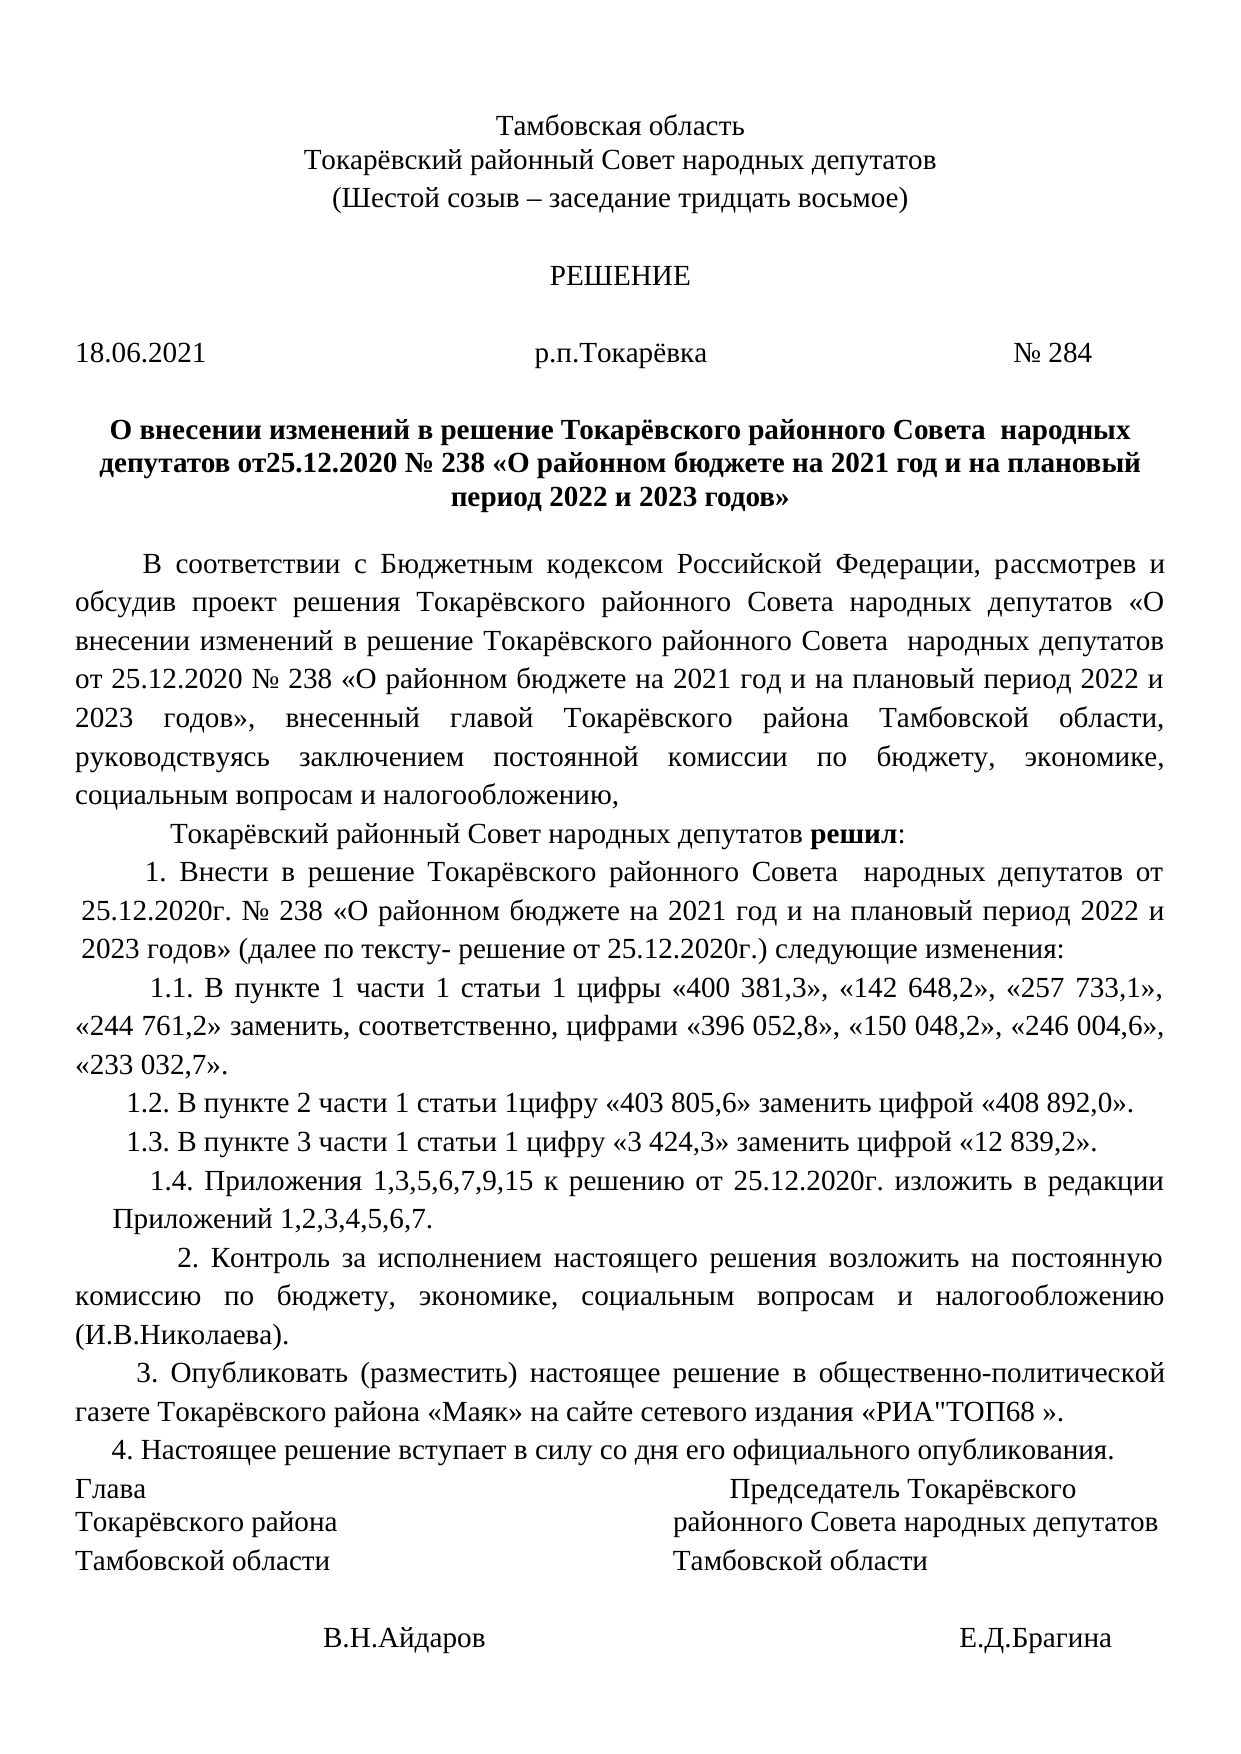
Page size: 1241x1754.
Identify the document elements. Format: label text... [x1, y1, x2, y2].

text 18.06.2021 р.п.Токарёвка № 284 [75, 335, 1165, 368]
text 1.3. В пункте 3 части 1 статьи 1 цифру «3 424,3» заменить цифрой «12 839,2». [75, 1124, 1165, 1158]
text Тамбовской области Тамбовской области [16, 1543, 1168, 1577]
text 1. Внести в решение Токарёвского районного Совета народных депутатов от 25.12.2020г. № 238 «О районном бюджете на 2021 год и на плановый период 2022 и 2023 годов» (далее по тексту- решение от 25.12.2020г.) следующие изменения: [81, 854, 1165, 965]
text 1.2. В пункте 2 части 1 статьи 1цифру «403 805,6» заменить цифрой «408 892,0». [75, 1086, 1165, 1119]
text В соответствии с Бюджетным кодексом Российской Федерации, рассмотрев и обсудив проект решения Токарёвского районного Совета народных депутатов «О внесении изменений в решение Токарёвского районного Совета народных депутатов от 25.12.2020 № 238 «О районном бюджете на 2021 год и на плановый период 2022 и 2023 годов», внесенный главой Токарёвского района Тамбовской области, руководствуясь заключением постоянной комиссии по бюджету, экономике, социальным вопросам и налогообложению, [75, 546, 1165, 811]
text 4. Настоящее решение вступает в силу со дня его официального опубликования. [75, 1432, 1165, 1466]
text Токарёвский районный Совет народных депутатов решил: [75, 816, 1165, 849]
title О внесении изменений в решение Токарёвского районного Совета народных депутатов от25.12.2020 № 238 «О районном бюджете на 2021 год и на плановый период 2022 и 2023 годов» [75, 412, 1165, 512]
text (Шестой созыв – заседание тридцать восьмое) [75, 181, 1165, 214]
text 3. Опубликовать (разместить) настоящее решение в общественно-политической газете Токарёвского района «Маяк» на сайте сетевого издания «РИА"ТОП68 ». [75, 1355, 1165, 1427]
text РЕШЕНИЕ [75, 258, 1165, 291]
text Глава Председатель Токарёвского [75, 1471, 1165, 1504]
text Токарёвского района районного Совета народных депутатов [16, 1504, 1168, 1538]
text В.Н.Айдаров Е.Д.Брагина [75, 1620, 1165, 1654]
text 2. Контроль за исполнением настоящего решения возложить на постоянную комиссию по бюджету, экономике, социальным вопросам и налогообложению (И.В.Николаева). [37, 1240, 1165, 1350]
text 1.4. Приложения 1,3,5,6,7,9,15 к решению от 25.12.2020г. изложить в редакции Приложений 1,2,3,4,5,6,7. [75, 1163, 1165, 1235]
text Токарёвский районный Совет народных депутатов [75, 142, 1165, 176]
text 1.1. В пункте 1 части 1 статьи 1 цифры «400 381,3», «142 648,2», «257 733,1», «244 761,2» заменить, соответственно, цифрами «396 052,8», «150 048,2», «246 004,6», «233 032,7». [75, 970, 1165, 1081]
subtitle Тамбовская область [75, 108, 1165, 142]
